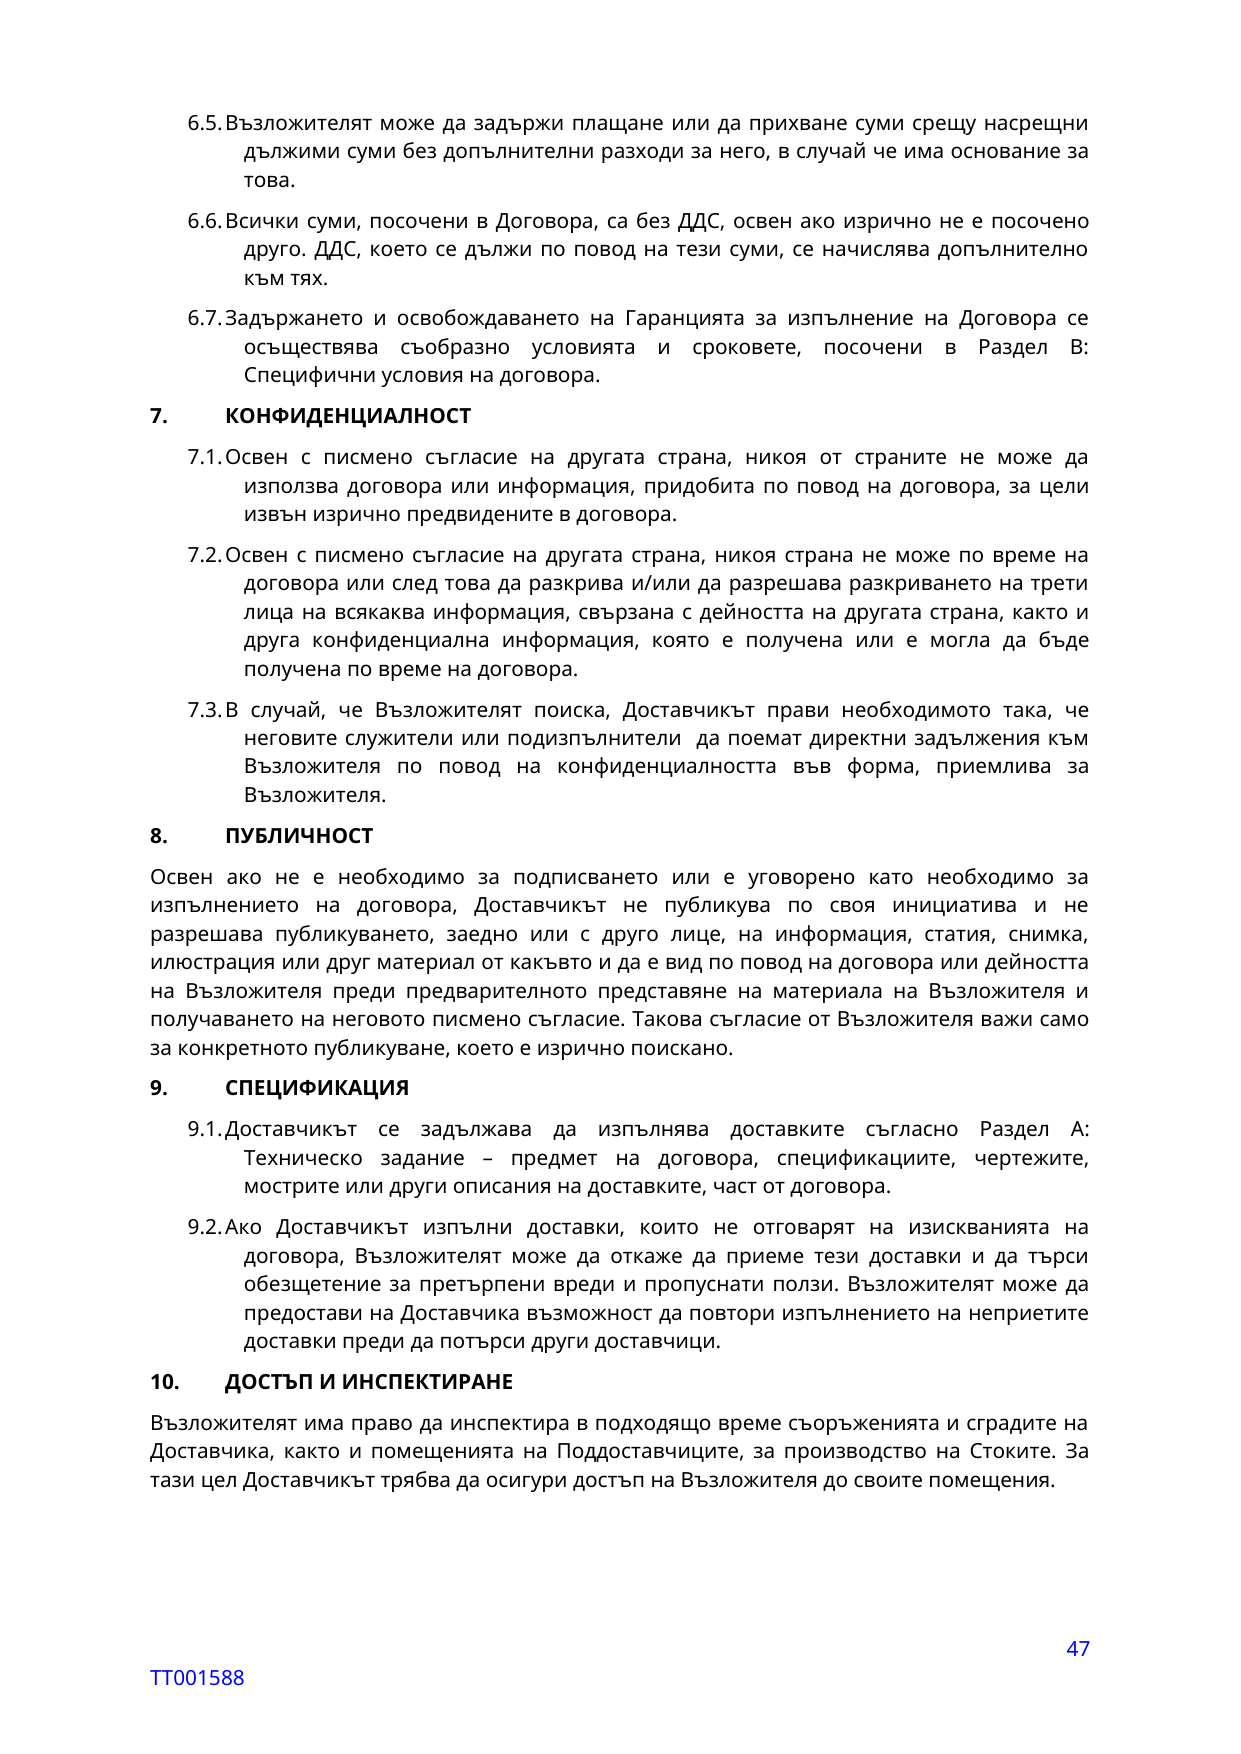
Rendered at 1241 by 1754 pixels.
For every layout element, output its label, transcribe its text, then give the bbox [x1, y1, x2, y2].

list Задържането и освобождаването на Гаранцията за изпълнение на Договора се осъществява съобразно условията и сроковете, посочени в Раздел В: Специфични условия на договора. [187, 303, 1090, 389]
list КОНФИДЕНЦИАЛНОСТ [150, 401, 1090, 430]
text Освен ако не е необходимо за подписването или е уговорено като необходимо за изпълнението на договора, Доставчикът не публикува по своя инициатива и не разрешава публикуването, заедно или с друго лице, на информация, статия, снимка, илюстрация или друг материал от какъвто и да е вид по повод на договора или дейността на Възложителя преди предварителното представяне на материала на Възложителя и получаването на неговото писмено съгласие. Такова съгласие от Възложителя важи само за конкретното публикуване, което е изрично поискано. [150, 862, 1090, 1061]
list СПЕЦИФИКАЦИЯ [150, 1073, 1090, 1102]
list Възложителят може да задържи плащане или да прихване суми срещу насрещни дължими суми без допълнителни разходи за него, в случай че има основание за това. [187, 108, 1090, 193]
list Всички суми, посочени в Договора, са без ДДС, освен ако изрично не е посочено друго. ДДС, което се дължи по повод на тези суми, се начислява допълнително към тях. [187, 206, 1090, 291]
list ДОСТЪП И ИНСПЕКТИРАНЕ [150, 1367, 1090, 1395]
list ПУБЛИЧНОСТ [150, 821, 1090, 849]
list Доставчикът се задължава да изпълнява доставките съгласно Раздел А: Техническо задание – предмет на договора, спецификациите, чертежите, мострите или други описания на доставките, част от договора. [187, 1114, 1090, 1200]
list Освен с писмено съгласие на другата страна, никоя страна не може по време на договора или след това да разкрива и/или да разрешава разкриването на трети лица на всякаква информация, свързана с дейността на другата страна, както и друга конфиденциална информация, която е получена или е могла да бъде получена по време на договора. [187, 540, 1090, 682]
list Освен с писмено съгласие на другата страна, никоя от страните не може да използва договора или информация, придобита по повод на договора, за цели извън изрично предвидените в договора. [187, 442, 1090, 528]
list Ако Доставчикът изпълни доставки, които не отговарят на изискванията на договора, Възложителят може да откаже да приеме тези доставки и да търси обезщетение за претърпени вреди и пропуснати ползи. Възложителят може да предостави на Доставчика възможност да повтори изпълнението на неприетите доставки преди да потърси други доставчици. [187, 1212, 1090, 1354]
list В случай, че Възложителят поиска, Доставчикът прави необходимото така, че неговите служители или подизпълнители да поемат директни задължения към Възложителя по повод на конфиденциалността във форма, приемлива за Възложителя. [187, 695, 1090, 808]
text Възложителят има право да инспектира в подходящо време съоръженията и сградите на Доставчика, както и помещенията на Поддоставчиците, за производство на Стоките. За тази цел Доставчикът трябва да осигури достъп на Възложителя до своите помещения. [150, 1408, 1090, 1493]
